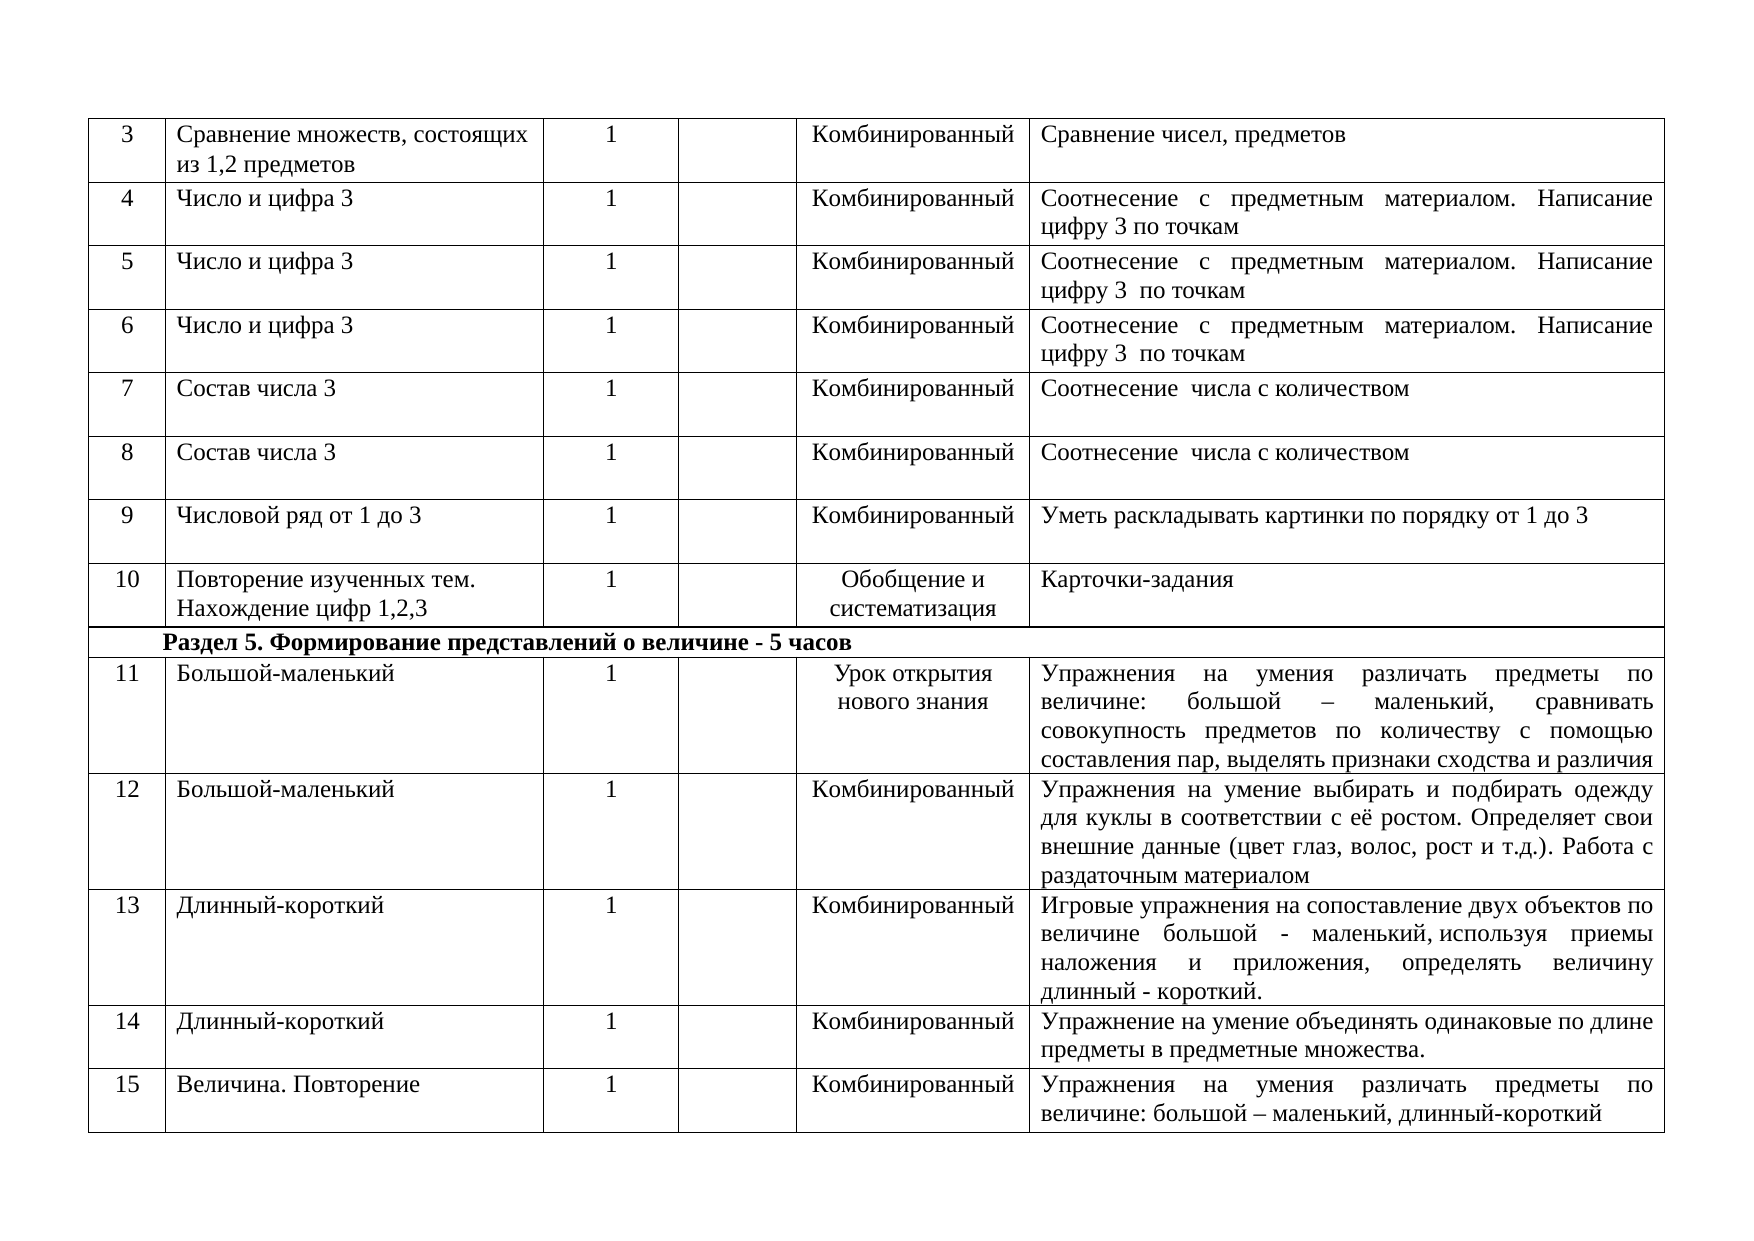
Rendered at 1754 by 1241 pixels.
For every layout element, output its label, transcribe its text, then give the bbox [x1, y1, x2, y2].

table_cell [679, 1006, 796, 1068]
table_cell Комбинированный [797, 310, 1029, 372]
table_cell 4 [89, 183, 165, 245]
table_cell Комбинированный [797, 183, 1029, 245]
table_cell Число и цифра 3 [166, 183, 543, 245]
table_cell Число и цифра 3 [166, 246, 543, 309]
table_cell Упражнения на умения различать предметы по величине: большой – маленький, сравнивать совокупность предметов по количеству с помощью составления пар, выделять признаки сходства и различия [1030, 658, 1664, 773]
table_cell 13 [89, 890, 165, 1005]
table_cell Соотнесение числа с количеством [1030, 373, 1664, 436]
table_cell 10 [89, 564, 165, 626]
table_cell [679, 890, 796, 1005]
table_cell Длинный-короткий [166, 890, 543, 1005]
table_cell 1 [544, 437, 678, 499]
table_cell Соотнесение с предметным материалом. Написание цифру 3 по точкам [1030, 310, 1664, 372]
table_cell Комбинированный [797, 373, 1029, 436]
table_cell [679, 774, 796, 889]
table_cell [679, 564, 796, 626]
table_cell Игровые упражнения на сопоставление двух объектов по величине большой - маленький, используя приемы наложения и приложения, определять величину длинный - короткий. [1030, 890, 1664, 1005]
table_cell Длинный-короткий [166, 1006, 543, 1068]
table_cell Состав числа 3 [166, 373, 543, 436]
table_cell [679, 500, 796, 563]
table_cell 9 [89, 500, 165, 563]
table_cell 14 [89, 1006, 165, 1068]
table_cell Большой-маленький [166, 658, 543, 773]
table_cell Упражнения на умение выбирать и подбирать одежду для куклы в соответствии с её ростом. Определяет свои внешние данные (цвет глаз, волос, рост и т.д.). Работа с раздаточным материалом [1030, 774, 1664, 889]
table_cell Комбинированный [797, 437, 1029, 499]
table_cell 6 [89, 310, 165, 372]
table_cell Обобщение и систематизация [797, 564, 1029, 626]
table_cell 1 [544, 373, 678, 436]
table_cell Урок открытия нового знания [797, 658, 1029, 773]
table_cell Повторение изученных тем. Нахождение цифр 1,2,3 [166, 564, 543, 626]
table_cell 7 [89, 373, 165, 436]
table_cell 1 [544, 500, 678, 563]
table_cell Уметь раскладывать картинки по порядку от 1 до 3 [1030, 500, 1664, 563]
table_cell Комбинированный [797, 1069, 1029, 1132]
table_cell Величина. Повторение [166, 1069, 543, 1132]
table_cell 1 [544, 119, 678, 182]
table_cell 15 [89, 1069, 165, 1132]
table_cell 5 [89, 246, 165, 309]
table_cell [679, 183, 796, 245]
table_cell Упражнения на умения различать предметы по величине: большой – маленький, длинный-короткий [1030, 1069, 1664, 1132]
table_cell 1 [544, 1006, 678, 1068]
table_cell Комбинированный [797, 774, 1029, 889]
table_cell Состав числа 3 [166, 437, 543, 499]
table_cell Число и цифра 3 [166, 310, 543, 372]
table_cell [679, 310, 796, 372]
table_cell Соотнесение с предметным материалом. Написание цифру 3 по точкам [1030, 183, 1664, 245]
table_cell [679, 658, 796, 773]
table_cell 11 [89, 658, 165, 773]
table_cell 8 [89, 437, 165, 499]
table_cell Соотнесение числа с количеством [1030, 437, 1664, 499]
table_cell 1 [544, 658, 678, 773]
table_cell Комбинированный [797, 246, 1029, 309]
table_cell 1 [544, 1069, 678, 1132]
table_cell Числовой ряд от 1 до 3 [166, 500, 543, 563]
table_cell Комбинированный [797, 890, 1029, 1005]
table_cell 3 [89, 119, 165, 182]
table_cell 1 [544, 564, 678, 626]
table_cell Комбинированный [797, 119, 1029, 182]
table_cell Большой-маленький [166, 774, 543, 889]
table_cell Комбинированный [797, 500, 1029, 563]
table_cell 1 [544, 310, 678, 372]
table_cell 1 [544, 890, 678, 1005]
table_cell Упражнение на умение объединять одинаковые по длине предметы в предметные множества. [1030, 1006, 1664, 1068]
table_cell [1030, 119, 1664, 182]
table_cell Соотнесение с предметным материалом. Написание цифру 3 по точкам [1030, 246, 1664, 309]
table_cell Сравнение множеств, состоящих из 1,2 предметов [166, 119, 543, 182]
table_cell Комбинированный [797, 1006, 1029, 1068]
table_cell Карточки-задания [1030, 564, 1664, 626]
table_cell 1 [544, 246, 678, 309]
table_cell [679, 437, 796, 499]
table_cell [679, 119, 796, 182]
table_cell [679, 246, 796, 309]
table_cell [679, 373, 796, 436]
table_cell Раздел 5. Формирование представлений о величине - 5 часов [89, 628, 1664, 657]
table_cell 12 [89, 774, 165, 889]
table_cell [679, 1069, 796, 1132]
table_cell 1 [544, 183, 678, 245]
table_cell 1 [544, 774, 678, 889]
